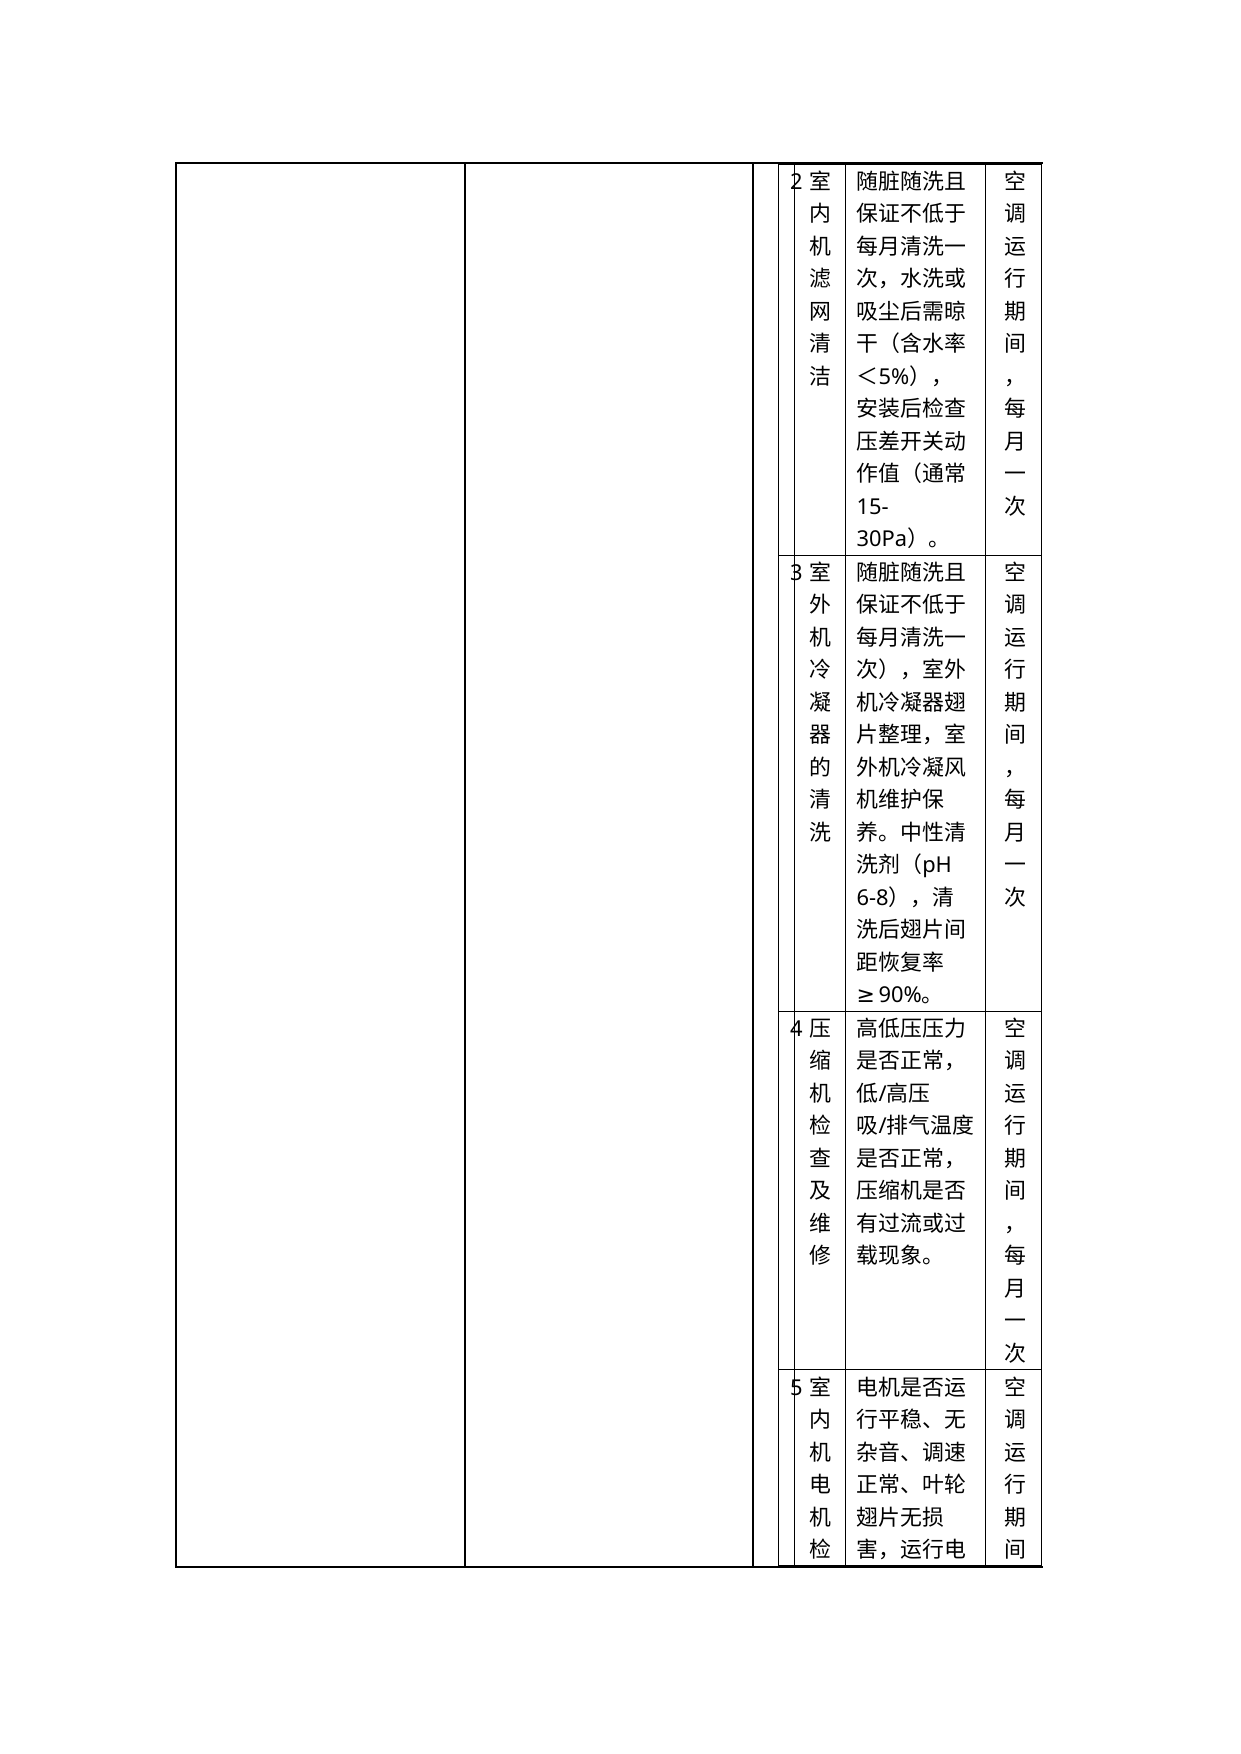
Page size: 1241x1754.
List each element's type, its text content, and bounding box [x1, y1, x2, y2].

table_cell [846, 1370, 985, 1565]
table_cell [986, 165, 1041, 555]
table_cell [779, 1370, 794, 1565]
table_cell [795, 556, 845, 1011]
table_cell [846, 1012, 985, 1369]
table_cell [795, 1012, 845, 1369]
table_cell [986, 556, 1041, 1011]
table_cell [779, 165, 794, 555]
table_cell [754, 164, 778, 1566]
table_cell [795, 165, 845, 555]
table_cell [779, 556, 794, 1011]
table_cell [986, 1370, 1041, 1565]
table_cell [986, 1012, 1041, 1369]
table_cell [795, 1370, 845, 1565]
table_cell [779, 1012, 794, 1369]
table_cell [466, 164, 752, 1566]
table_cell 1 [177, 164, 464, 1566]
